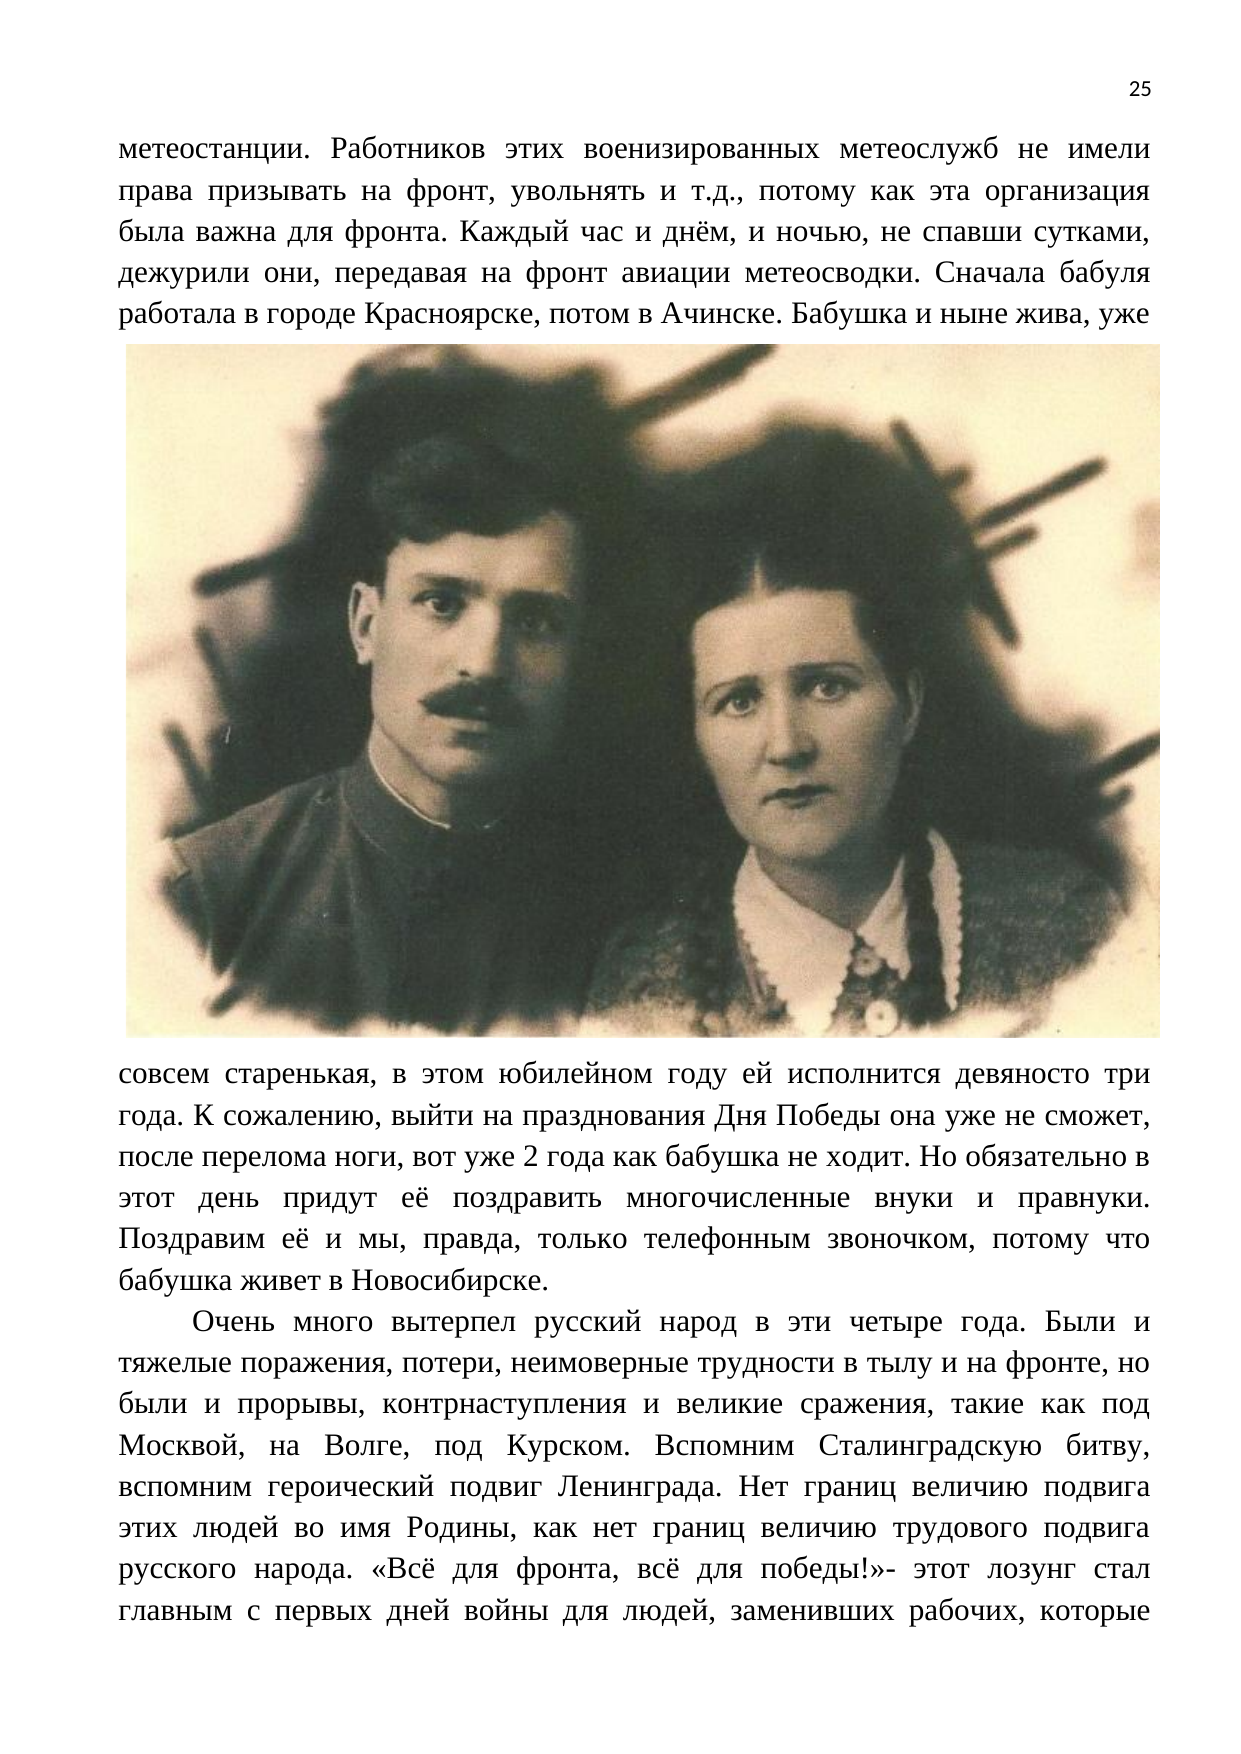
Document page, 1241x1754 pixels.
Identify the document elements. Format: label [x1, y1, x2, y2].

text [118, 1302, 1152, 1627]
picture [125, 344, 1160, 1036]
text [118, 130, 1152, 1297]
